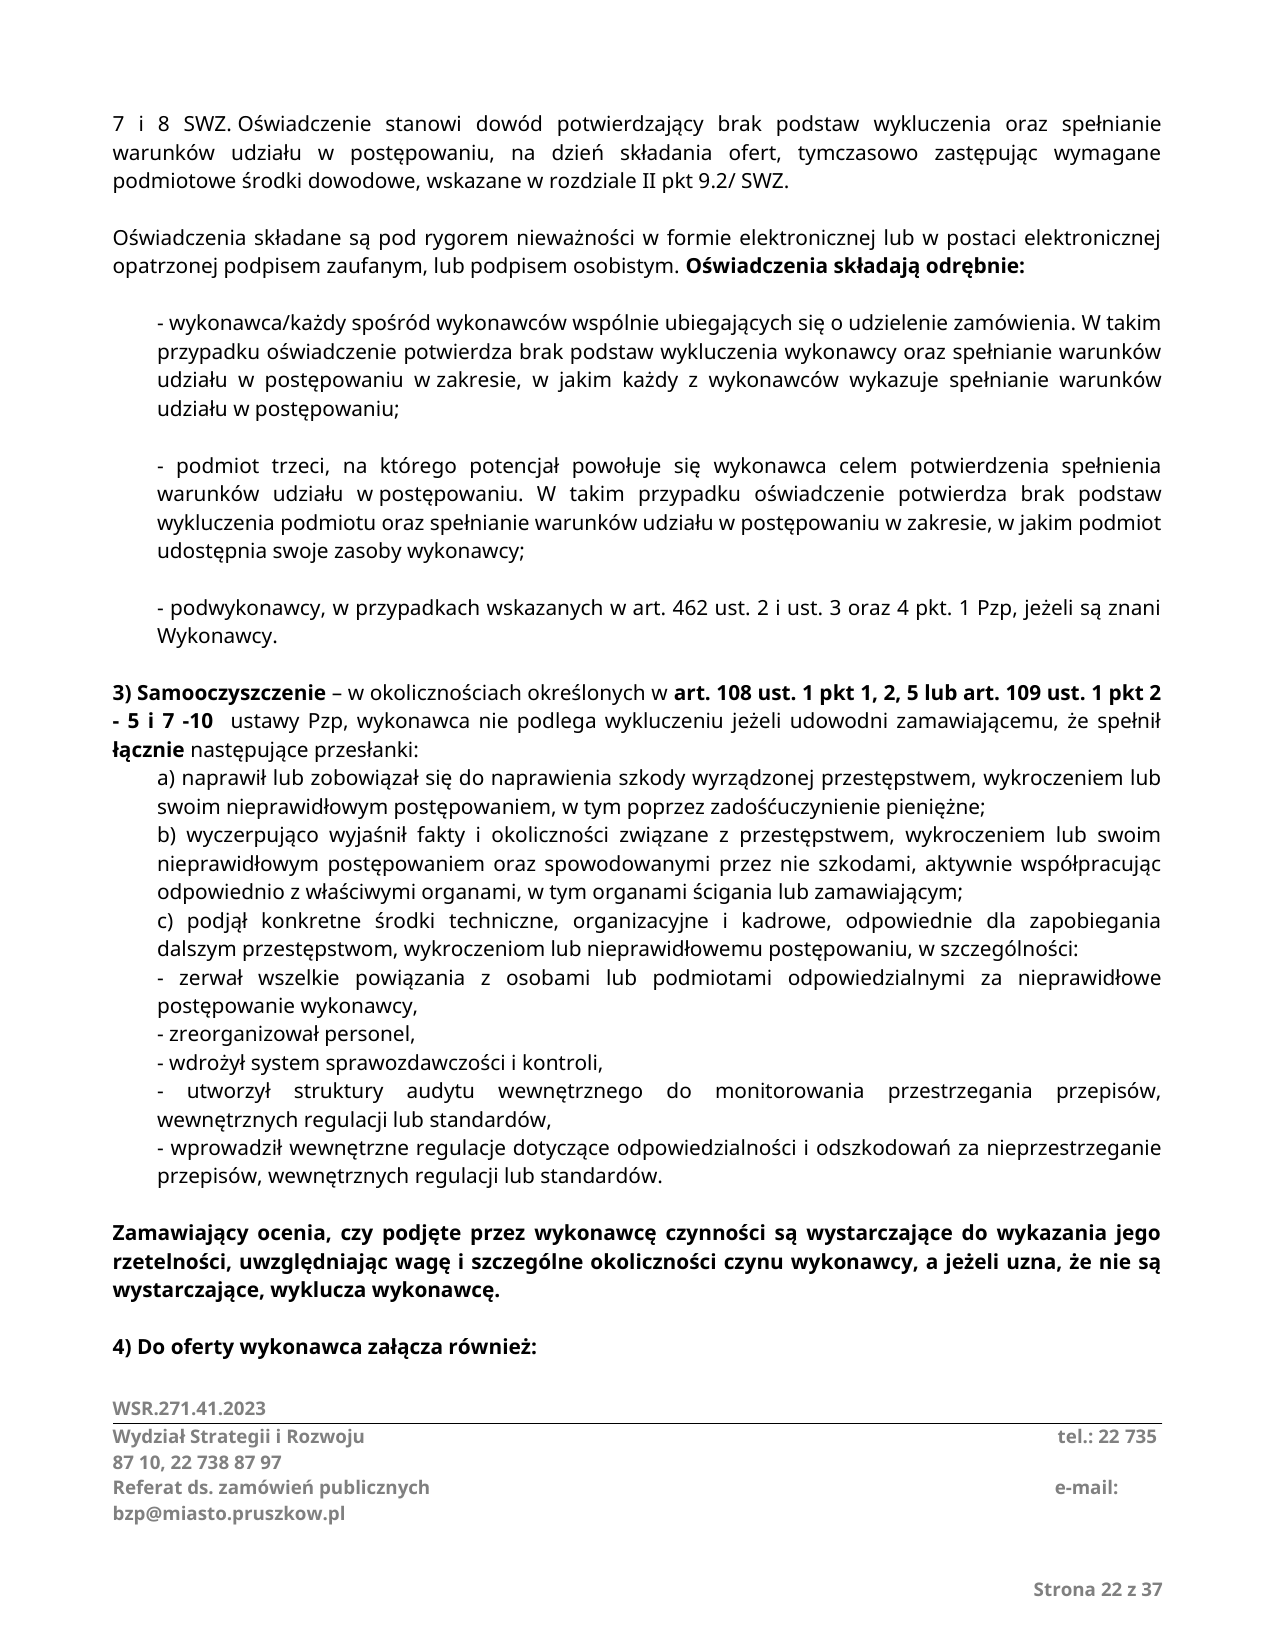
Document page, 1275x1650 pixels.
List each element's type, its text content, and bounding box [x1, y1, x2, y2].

text - wprowadził wewnętrzne regulacje dotyczące odpowiedzialności i odszkodowań za nieprzestrzeganie przepisów, wewnętrznych regulacji lub standardów. [157, 1133, 1162, 1190]
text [112, 109, 1162, 195]
text - podmiot trzeci, na którego potencjał powołuje się wykonawca celem potwierdzenia spełnienia warunków udziału w postępowaniu. W takim przypadku oświadczenie potwierdza brak podstaw wykluczenia podmiotu oraz spełnianie warunków udziału w postępowaniu w zakresie, w jakim podmiot udostępnia swoje zasoby wykonawcy; [157, 451, 1162, 564]
text - utworzył struktury audytu wewnętrznego do monitorowania przestrzegania przepisów, wewnętrznych regulacji lub standardów, [157, 1076, 1162, 1133]
text Zamawiający ocenia, czy podjęte przez wykonawcę czynności są wystarczające do wykazania jego rzetelności, uwzględniając wagę i szczególne okoliczności czynu wykonawcy, a jeżeli uzna, że nie są wystarczające, wyklucza wykonawcę. [112, 1218, 1162, 1304]
text - wykonawca/każdy spośród wykonawców wspólnie ubiegających się o udzielenie zamówienia. W takim przypadku oświadczenie potwierdza brak podstaw wykluczenia wykonawcy oraz spełnianie warunków udziału w postępowaniu w zakresie, w jakim każdy z wykonawców wykazuje spełnianie warunków udziału w postępowaniu; [157, 308, 1162, 422]
text - zerwał wszelkie powiązania z osobami lub podmiotami odpowiedzialnymi za nieprawidłowe postępowanie wykonawcy, [157, 963, 1162, 1019]
text - podwykonawcy, w przypadkach wskazanych w art. 462 ust. 2 i ust. 3 oraz 4 pkt. 1 Pzp, jeżeli są znani Wykonawcy. [157, 593, 1162, 650]
text 4) Do oferty wykonawca załącza również: [112, 1332, 1162, 1361]
text a) naprawił lub zobowiązał się do naprawienia szkody wyrządzonej przestępstwem, wykroczeniem lub swoim nieprawidłowym postępowaniem, w tym poprzez zadośćuczynienie pieniężne; [157, 763, 1162, 820]
text 3) Samooczyszczenie – w okolicznościach określonych w art. 108 ust. 1 pkt 1, 2, 5 lub art. 109 ust. 1 pkt 2 - 5 i 7 -10 ustawy Pzp, wykonawca nie podlega wykluczeniu jeżeli udowodni zamawiającemu, że spełnił łącznie następujące przesłanki: [112, 678, 1162, 763]
text Oświadczenia składane są pod rygorem nieważności w formie elektronicznej lub w postaci elektronicznej opatrzonej podpisem zaufanym, lub podpisem osobistym. Oświadczenia składają odrębnie: [112, 223, 1162, 280]
text c) podjął konkretne środki techniczne, organizacyjne i kadrowe, odpowiednie dla zapobiegania dalszym przestępstwom, wykroczeniom lub nieprawidłowemu postępowaniu, w szczególności: [157, 906, 1162, 963]
text - wdrożył system sprawozdawczości i kontroli, [157, 1048, 1162, 1076]
text - zreorganizował personel, [157, 1019, 1162, 1048]
text b) wyczerpująco wyjaśnił fakty i okoliczności związane z przestępstwem, wykroczeniem lub swoim nieprawidłowym postępowaniem oraz spowodowanymi przez nie szkodami, aktywnie współpracując odpowiednio z właściwymi organami, w tym organami ścigania lub zamawiającym; [157, 820, 1162, 906]
